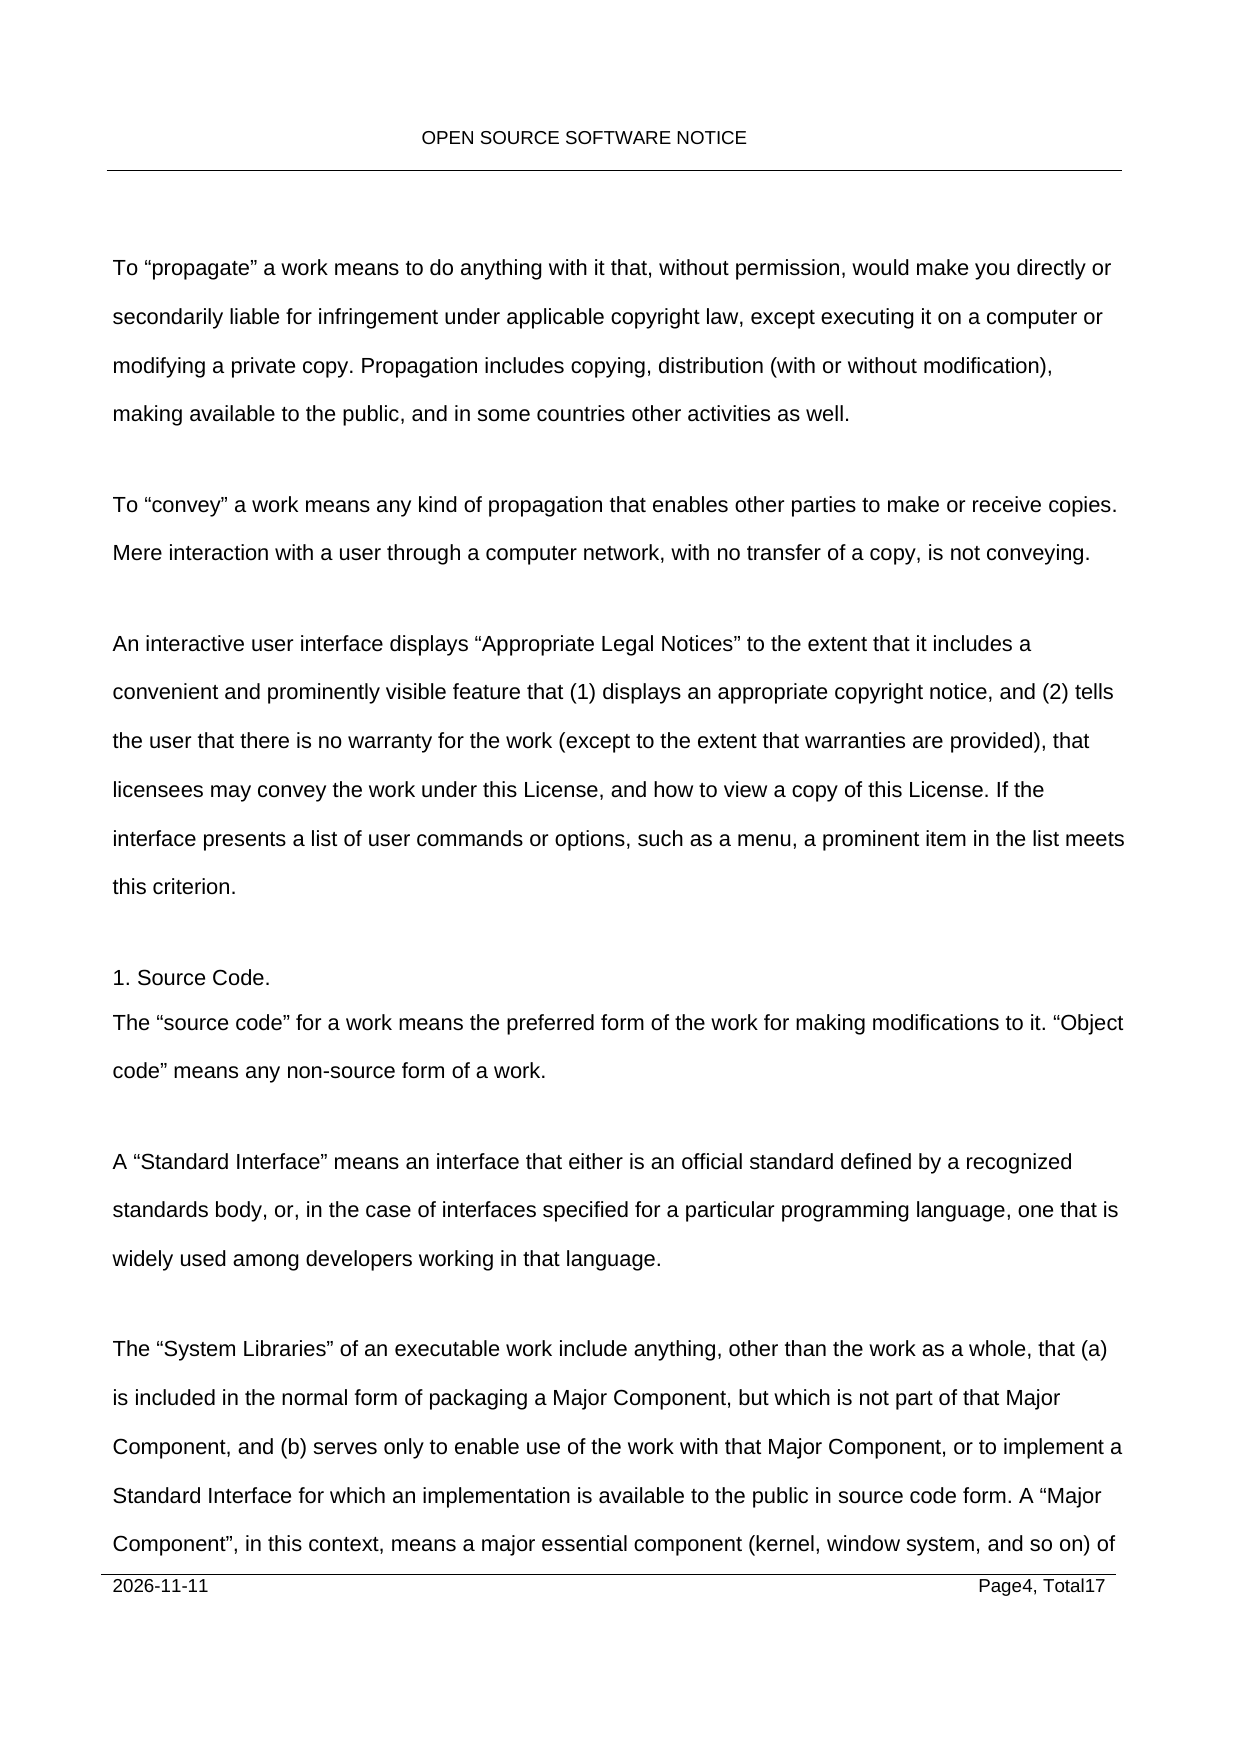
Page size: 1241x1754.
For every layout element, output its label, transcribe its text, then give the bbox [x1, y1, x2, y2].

text 1. Source Code. [112, 961, 1128, 993]
text A “Standard Interface” means an interface that either is an official standard defined by a recognized standards body, or, in the case of interfaces specified for a particular programming language, one that is widely used among developers working in that language. [112, 1145, 1128, 1275]
text To “propagate” a work means to do anything with it that, without permission, would make you directly or secondarily liable for infringement under applicable copyright law, except executing it on a computer or modifying a private copy. Propagation includes copying, distribution (with or without modification), making available to the public, and in some countries other activities as well. [112, 251, 1128, 430]
text The “source code” for a work means the preferred form of the work for making modifications to it. “Object code” means any non-source form of a work. [112, 1006, 1128, 1087]
text An interactive user interface displays “Appropriate Legal Notices” to the extent that it includes a convenient and prominently visible feature that (1) displays an appropriate copyright notice, and (2) tells the user that there is no warranty for the work (except to the extent that warranties are provided), that licensees may convey the work under this License, and how to view a copy of this License. If the interface presents a list of user commands or options, such as a menu, a prominent item in the list meets this criterion. [112, 627, 1128, 903]
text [112, 1333, 1128, 1560]
text To “convey” a work means any kind of propagation that enables other parties to make or receive copies. Mere interaction with a user through a computer network, with no transfer of a copy, is not conveying. [112, 488, 1128, 569]
